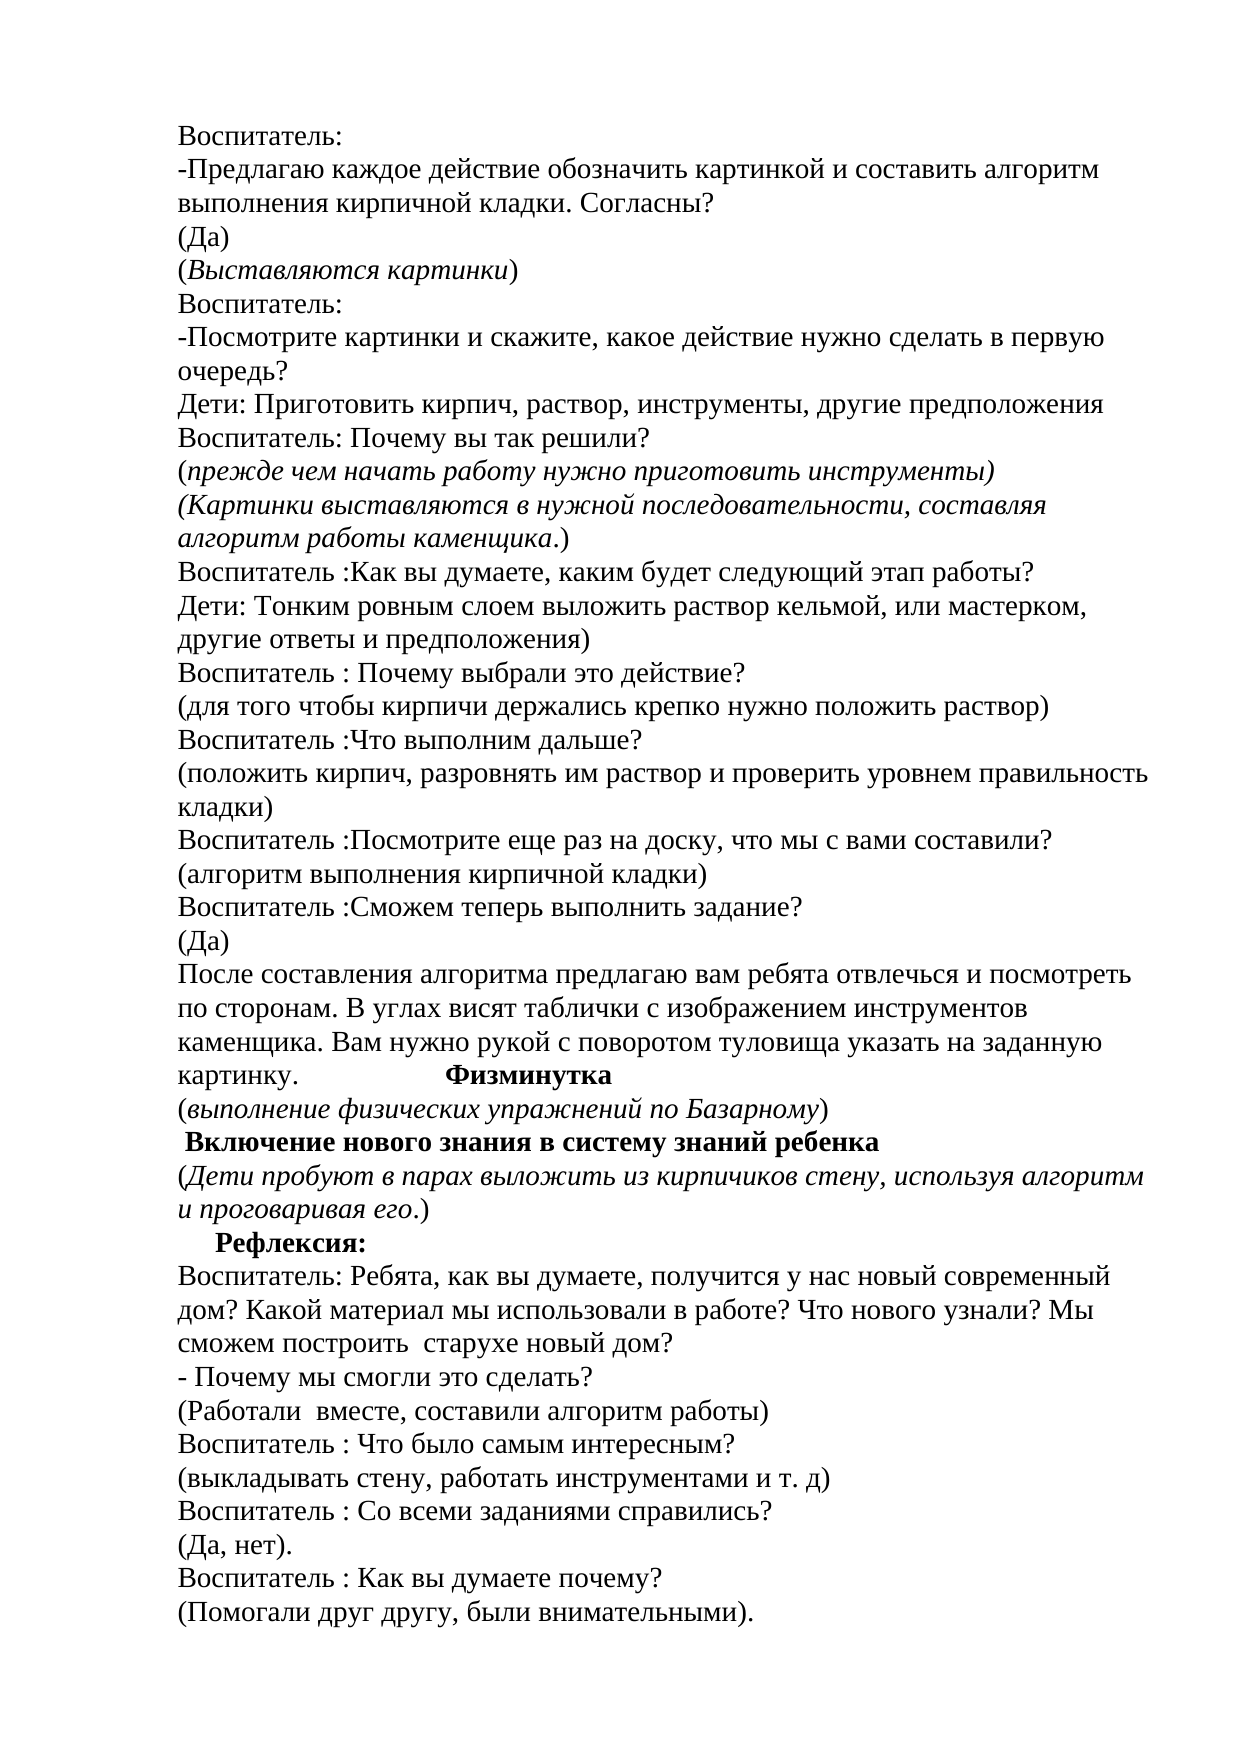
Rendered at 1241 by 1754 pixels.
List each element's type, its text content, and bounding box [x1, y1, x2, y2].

text Воспитатель: [177, 118, 1152, 152]
text (Помогали друг другу, были внимательными). [177, 1594, 1152, 1627]
text Воспитатель : Со всеми заданиями справились? [177, 1493, 1152, 1527]
text -Посмотрите картинки и скажите, какое действие нужно сделать в первую очередь? [177, 319, 1152, 386]
text - Почему мы смогли это сделать? [177, 1359, 1152, 1393]
text (Да) [177, 923, 1152, 957]
text -Предлагаю каждое действие обозначить картинкой и составить алгоритм выполнения кирпичной кладки. Согласны? [177, 152, 1152, 219]
text Воспитатель: Почему вы так решили? [177, 420, 1152, 453]
text Воспитатель :Что выполним дальше? [177, 722, 1152, 755]
text Воспитатель: Ребята, как вы думаете, получится у нас новый современный дом? Какой материал мы использовали в работе? Что нового узнали? Мы сможем построить старухе новый дом? [177, 1258, 1152, 1359]
text (выполнение физических упражнений по Базарному) [177, 1091, 1152, 1124]
text (алгоритм выполнения кирпичной кладки) [177, 856, 1152, 889]
text (Выставляются картинки) [177, 252, 1152, 286]
text Воспитатель : Как вы думаете почему? [177, 1560, 1152, 1594]
text (выкладывать стену, работать инструментами и т. д) [177, 1460, 1152, 1493]
text (Да) [177, 219, 1152, 252]
text Воспитатель :Посмотрите еще раз на доску, что мы с вами составили? [177, 822, 1152, 856]
text Включение нового знания в систему знаний ребенка [177, 1124, 1152, 1158]
text (Работали вместе, составили алгоритм работы) [177, 1393, 1152, 1426]
text Воспитатель :Как вы думаете, каким будет следующий этап работы? [177, 554, 1152, 588]
text Дети: Приготовить кирпич, раствор, инструменты, другие предположения [177, 386, 1152, 420]
text Воспитатель : Почему выбрали это действие? [177, 655, 1152, 688]
text (Дети пробуют в парах выложить из кирпичиков стену, используя алгоритм и проговаривая его.) [177, 1158, 1152, 1225]
text Рефлексия: [177, 1225, 1152, 1258]
text Дети: Тонким ровным слоем выложить раствор кельмой, или мастерком, другие ответы и предположения) [177, 588, 1152, 655]
text После составления алгоритма предлагаю вам ребята отвлечься и посмотреть по сторонам. В углах висят таблички с изображением инструментов каменщика. Вам нужно рукой с поворотом туловища указать на заданную картинку. Физминутка [177, 957, 1152, 1091]
text Воспитатель: [177, 286, 1152, 319]
text (положить кирпич, разровнять им раствор и проверить уровнем правильность кладки) [177, 755, 1152, 822]
text Воспитатель : Что было самым интересным? [177, 1426, 1152, 1460]
text Воспитатель :Сможем теперь выполнить задание? [177, 889, 1152, 923]
text (Картинки выставляются в нужной последовательности, составляя алгоритм работы каменщика.) [177, 487, 1152, 554]
text (прежде чем начать работу нужно приготовить инструменты) [177, 453, 1152, 487]
text (Да, нет). [177, 1527, 1152, 1560]
text (для того чтобы кирпичи держались крепко нужно положить раствор) [177, 688, 1152, 722]
